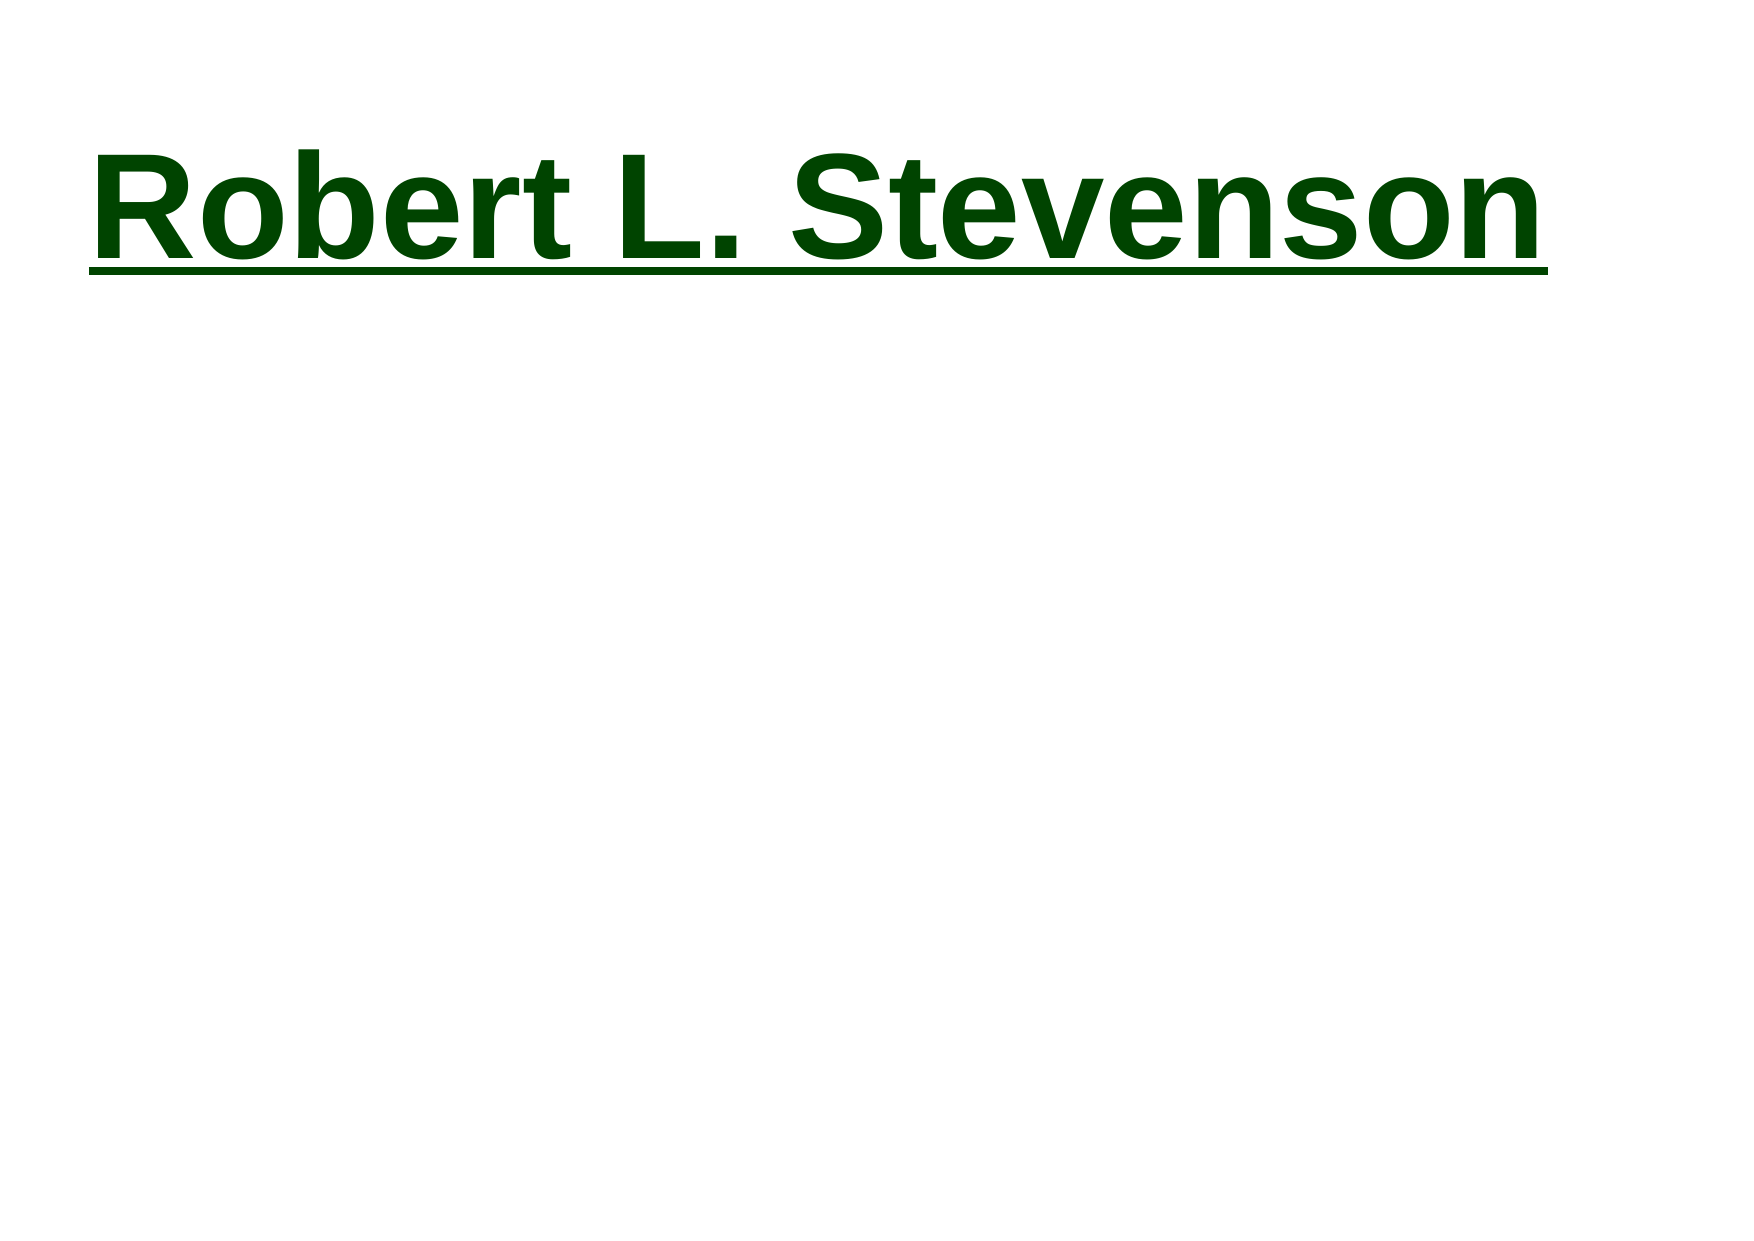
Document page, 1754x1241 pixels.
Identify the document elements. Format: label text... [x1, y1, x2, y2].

text Robert L. Stevenson [89, 118, 1698, 291]
